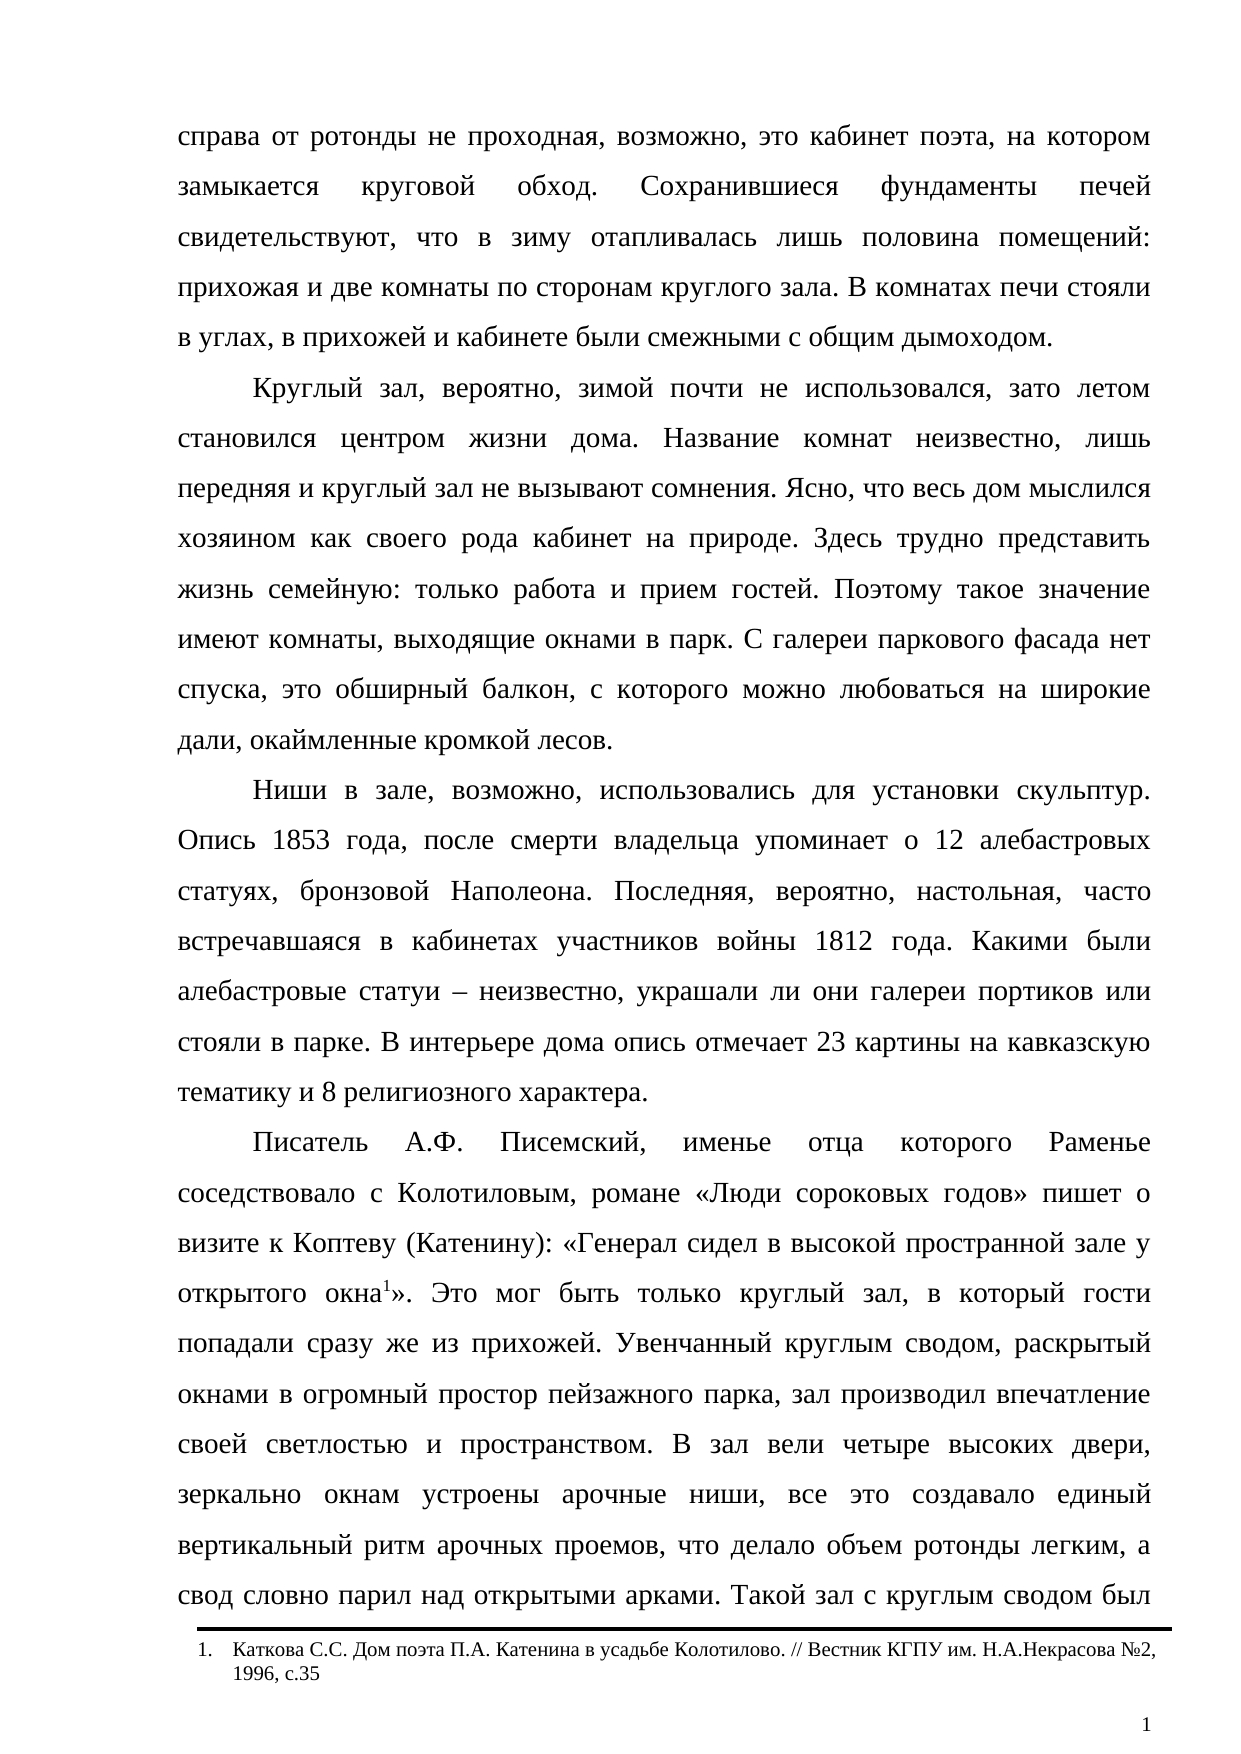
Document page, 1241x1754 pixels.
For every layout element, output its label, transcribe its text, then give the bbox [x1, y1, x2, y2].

text Круглый зал, вероятно, зимой почти не использовался, зато летом становился центром жизни дома. Название комнат неизвестно, лишь передняя и круглый зал не вызывают сомнения. Ясно, что весь дом мыслился хозяином как своего рода кабинет на природе. Здесь трудно представить жизнь семейную: только работа и прием гостей. Поэтому такое значение имеют комнаты, выходящие окнами в парк. С галереи паркового фасада нет спуска, это обширный балкон, с которого можно любоваться на широкие дали, окаймленные кромкой лесов. [177, 370, 1152, 755]
text Ниши в зале, возможно, использовались для установки скульптур. Опись 1853 года, после смерти владельца упоминает о 12 алебастровых статуях, бронзовой Наполеона. Последняя, вероятно, настольная, часто встречавшаяся в кабинетах участников войны 1812 года. Какими были алебастровые статуи – неизвестно, украшали ли они галереи портиков или стояли в парке. В интерьере дома опись отмечает 23 картины на кавказскую тематику и 8 религиозного характера. [177, 772, 1152, 1108]
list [177, 1124, 1152, 1611]
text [177, 118, 1152, 353]
